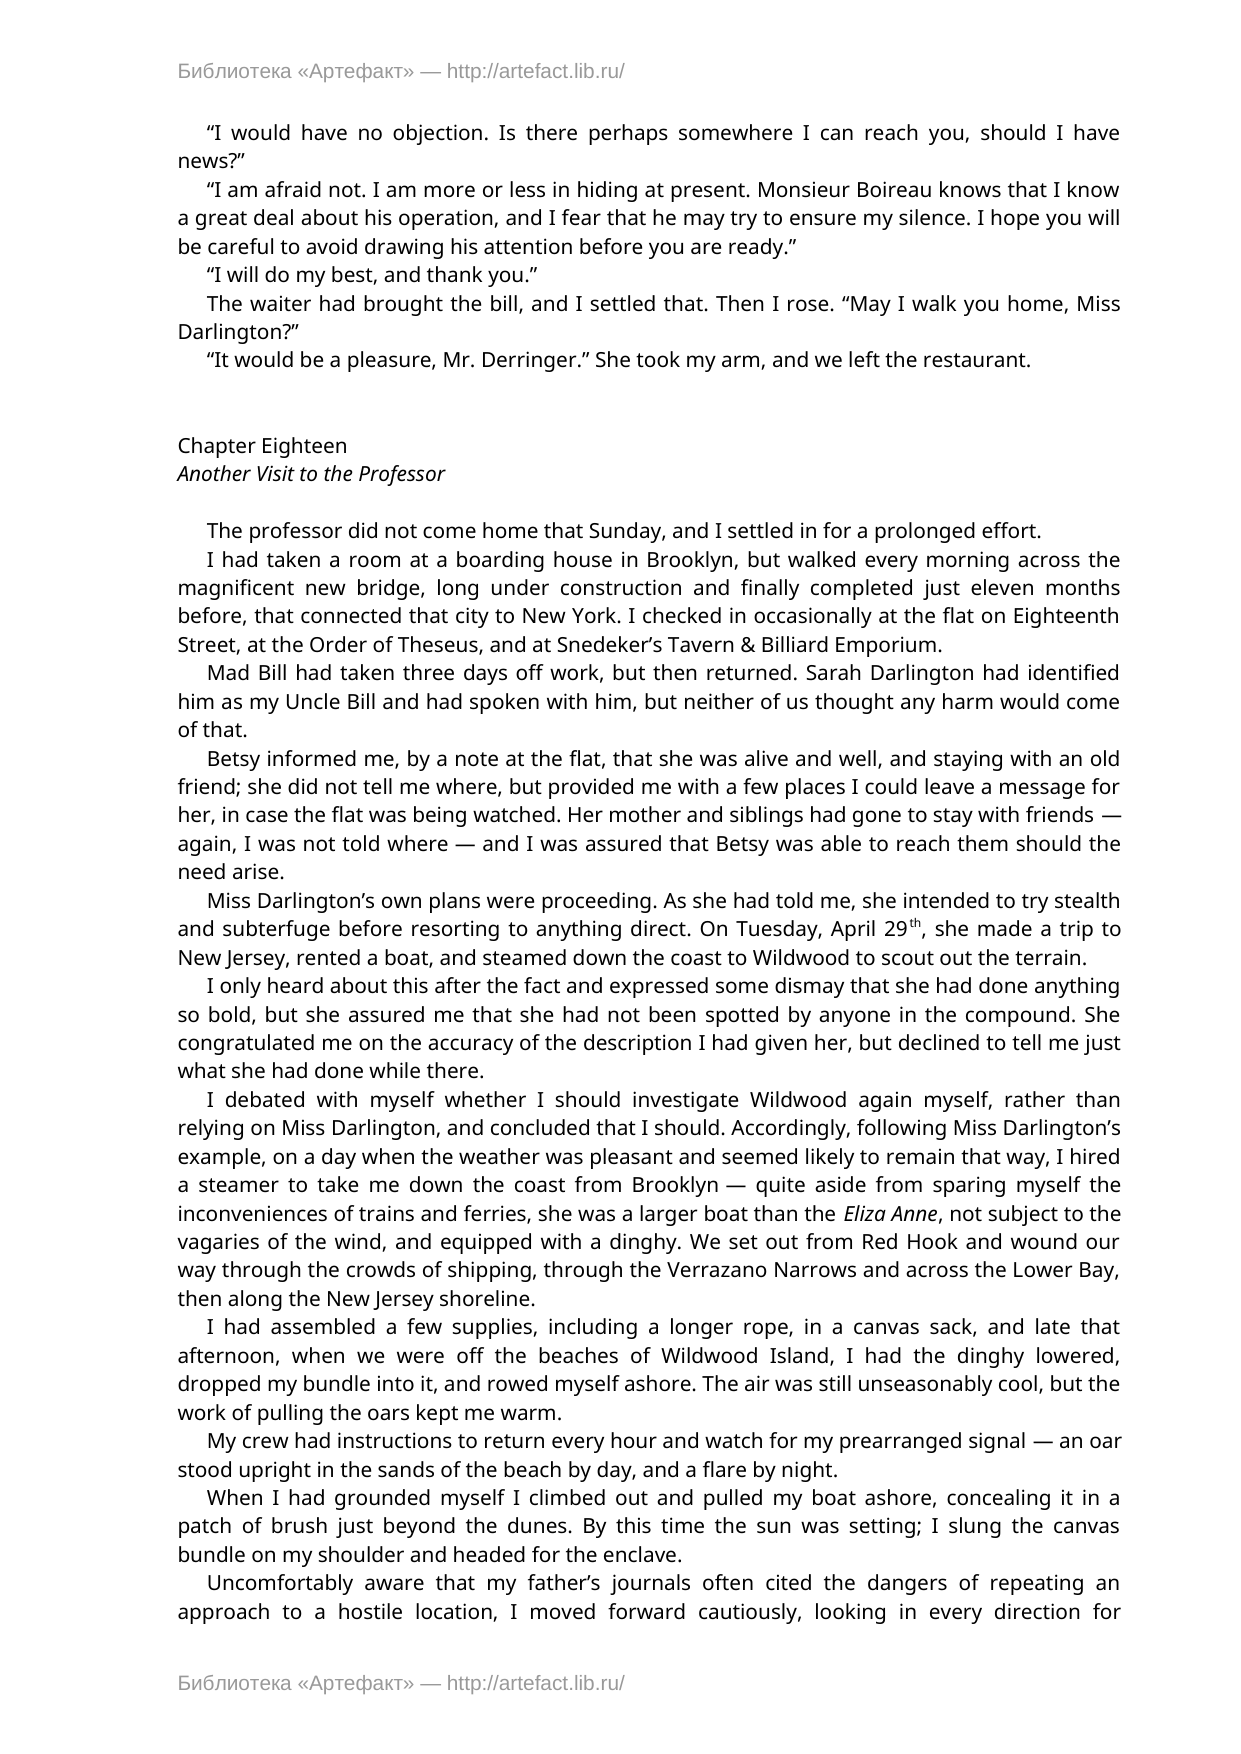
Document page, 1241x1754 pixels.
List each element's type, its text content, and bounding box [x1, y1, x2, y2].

text Chapter Eighteen [177, 431, 1122, 459]
text “I would have no objection. Is there perhaps somewhere I can reach you, should I have news?” [177, 118, 1122, 175]
text I had taken a room at a boarding house in Brooklyn, but walked every morning across the magnificent new bridge, long under construction and finally completed just eleven months before, that connected that city to New York. I checked in occasionally at the flat on Eighteenth Street, at the Order of Theseus, and at Snedeker’s Tavern & Billiard Emporium. [177, 545, 1122, 658]
text Another Visit to the Professor [177, 459, 1122, 488]
text The waiter had brought the bill, and I settled that. Then I rose. “May I walk you home, Miss Darlington?” [177, 289, 1122, 346]
text I only heard about this after the fact and expressed some dismay that she had done anything so bold, but she assured me that she had not been spotted by anyone in the compound. She congratulated me on the accuracy of the description I had given her, but declined to tell me just what she had done while there. [177, 971, 1122, 1085]
text Betsy informed me, by a note at the flat, that she was alive and well, and staying with an old friend; she did not tell me where, but provided me with a few places I could leave a message for her, in case the flat was being watched. Her mother and siblings had gone to stay with friends — again, I was not told where — and I was assured that Betsy was able to reach them should the need arise. [177, 744, 1122, 886]
text When I had grounded myself I climbed out and pulled my boat ashore, concealing it in a patch of brush just beyond the dunes. By this time the sun was setting; I slung the canvas bundle on my shoulder and headed for the enclave. [177, 1483, 1122, 1568]
text My crew had instructions to return every hour and watch for my prearranged signal — an oar stood upright in the sands of the beach by day, and a flare by night. [177, 1426, 1122, 1483]
text Miss Darlington’s own plans were proceeding. As she had told me, she intended to try stealth and subterfuge before resorting to anything direct. On Tuesday, April 29th, she made a trip to New Jersey, rented a boat, and steamed down the coast to Wildwood to scout out the terrain. [177, 886, 1122, 971]
text The professor did not come home that Sunday, and I settled in for a prolonged effort. [177, 516, 1122, 545]
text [177, 1568, 1122, 1625]
text “I am afraid not. I am more or less in hiding at present. Monsieur Boireau knows that I know a great deal about his operation, and I fear that he may try to ensure my silence. I hope you will be careful to avoid drawing his attention before you are ready.” [177, 175, 1122, 260]
text Mad Bill had taken three days off work, but then returned. Sarah Darlington had identified him as my Uncle Bill and had spoken with him, but neither of us thought any harm would come of that. [177, 658, 1122, 744]
text I debated with myself whether I should investigate Wildwood again myself, rather than relying on Miss Darlington, and concluded that I should. Accordingly, following Miss Darlington’s example, on a day when the weather was pleasant and seemed likely to remain that way, I hired a steamer to take me down the coast from Brooklyn — quite aside from sparing myself the inconveniences of trains and ferries, she was a larger boat than the Eliza Anne, not subject to the vagaries of the wind, and equipped with a dinghy. We set out from Red Hook and wound our way through the crowds of shipping, through the Verrazano Narrows and across the Lower Bay, then along the New Jersey shoreline. [177, 1085, 1122, 1312]
text “It would be a pleasure, Mr. Derringer.” She took my arm, and we left the restaurant. [177, 346, 1122, 374]
text I had assembled a few supplies, including a longer rope, in a canvas sack, and late that afternoon, when we were off the beaches of Wildwood Island, I had the dinghy lowered, dropped my bundle into it, and rowed myself ashore. The air was still unseasonably cool, but the work of pulling the oars kept me warm. [177, 1312, 1122, 1426]
text “I will do my best, and thank you.” [177, 260, 1122, 289]
